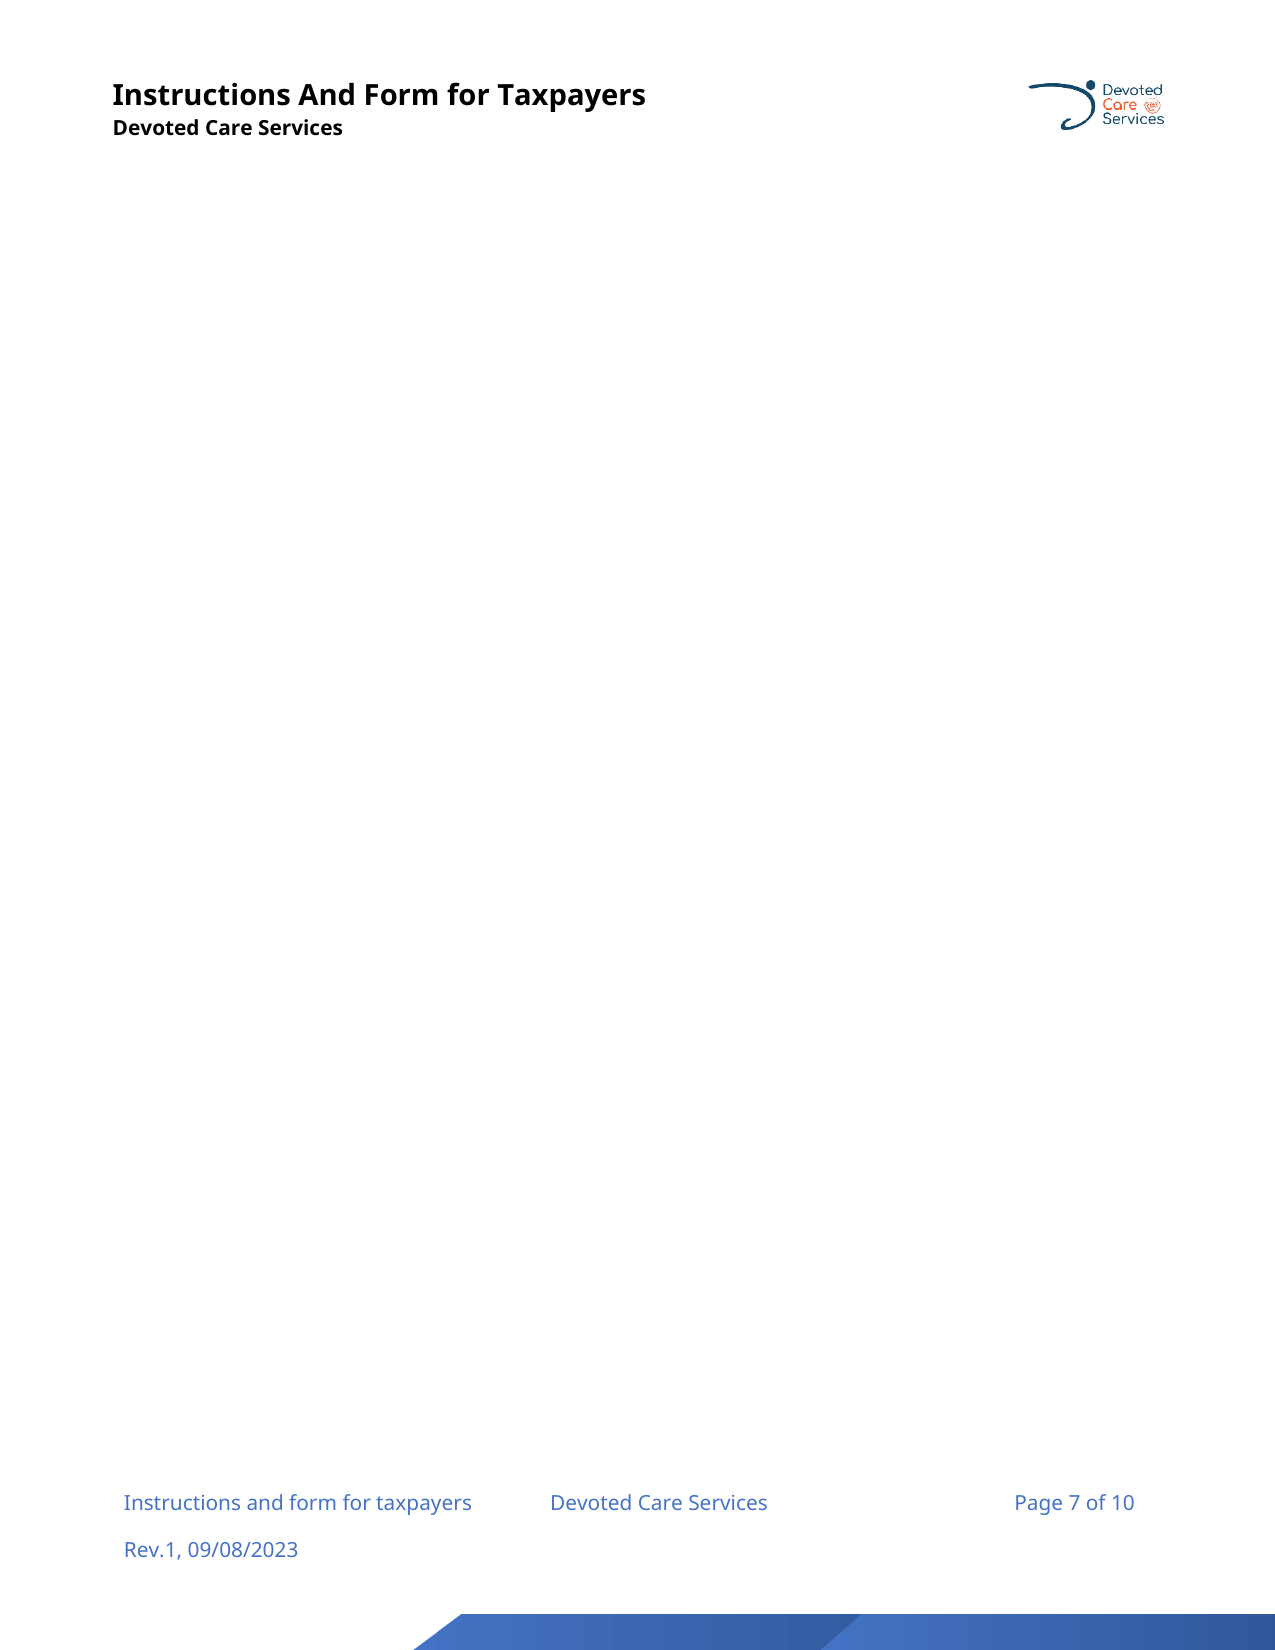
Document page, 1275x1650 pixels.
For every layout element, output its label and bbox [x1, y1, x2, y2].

picture [1025, 56, 1179, 149]
